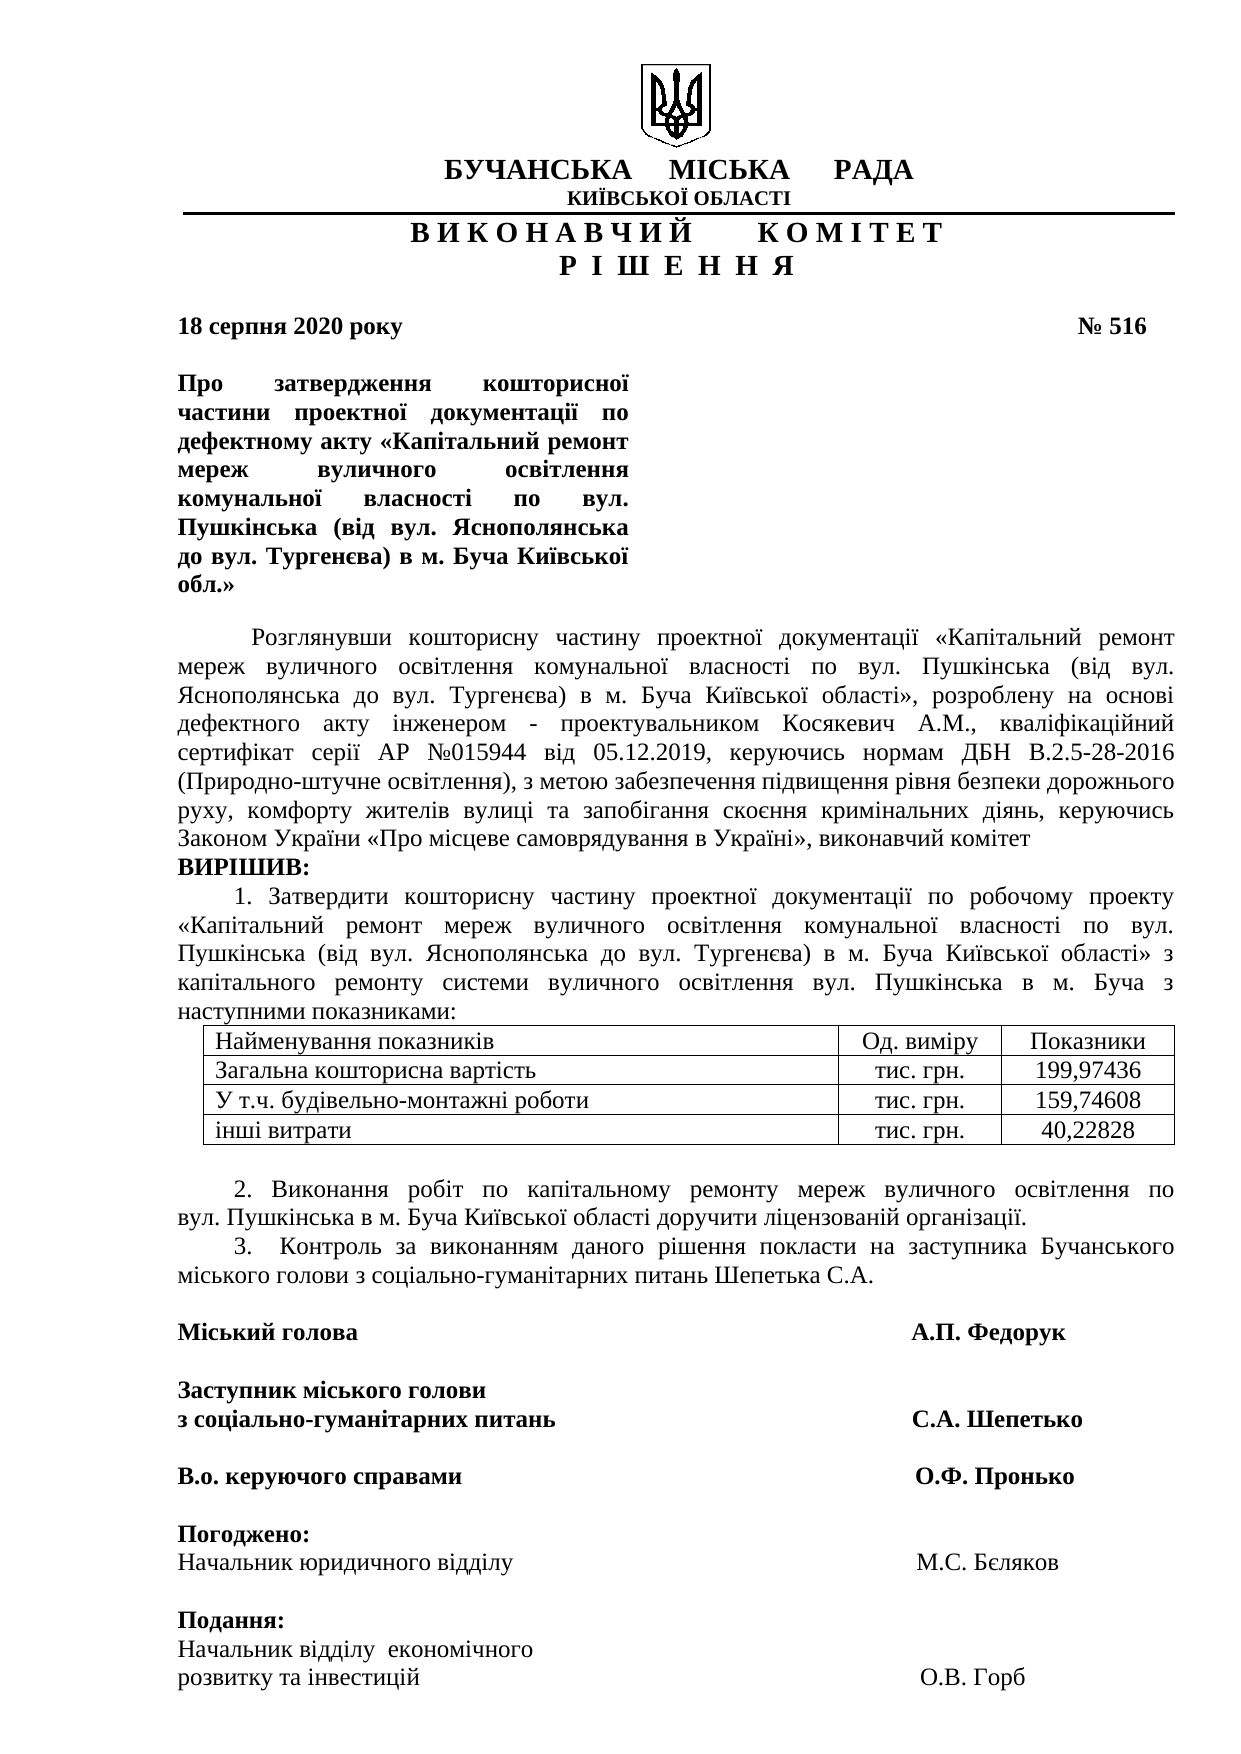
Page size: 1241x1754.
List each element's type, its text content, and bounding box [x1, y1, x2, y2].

text 2. Виконання робіт по капітальному ремонту мереж вуличного освітлення по вул. Пушкінська в м. Буча Київської області доручити ліцензованій організації. [177, 1174, 1175, 1231]
text 1. Затвердити кошторисну частину проектної документації по робочому проекту «Капітальний ремонт мереж вуличного освітлення комунальної власності по вул. Пушкінська (від вул. Яснополянська до вул. Тургенєва) в м. Буча Київської області» з капітального ремонту системи вуличного освітлення вул. Пушкінська в м. Буча з наступними показниками: [177, 881, 1175, 1025]
text БУЧАНСЬКА МІСЬКА РАДА [183, 152, 1175, 186]
table_cell тис. грн. [839, 1056, 1001, 1084]
text Міський голова А.П. Федорук [177, 1317, 1175, 1346]
title ВИРІШИВ: [177, 852, 1175, 881]
text Начальник юридичного відділу М.С. Бєляков [177, 1547, 1175, 1576]
table_cell тис. грн. [839, 1085, 1001, 1114]
table_cell Загальна кошторисна вартість [204, 1056, 838, 1084]
text Подання: [177, 1605, 1175, 1634]
table_header Найменування показників [204, 1026, 838, 1054]
title з соціально-гуманітарних питань С.А. Шепетько [177, 1404, 1175, 1432]
table_cell У т.ч. будівельно-монтажні роботи [204, 1085, 838, 1114]
table_cell 199,97436 [1002, 1056, 1174, 1084]
table_cell 159,74608 [1002, 1085, 1174, 1114]
text Начальник відділу економічного [177, 1634, 1175, 1662]
text В.о. керуючого справами О.Ф. Пронько [177, 1461, 1175, 1490]
table_header Од. виміру [839, 1026, 1001, 1054]
subtitle КИЇВСЬКОЇ ОБЛАСТІ [183, 186, 1175, 212]
title 3. Контроль за виконанням даного рішення покласти на заступника Бучанського міського голови з соціально-гуманітарних питань Шепетька С.А. [177, 1231, 1175, 1289]
title Заступник міського голови [177, 1375, 1175, 1404]
subtitle Р І Ш Е Н Н Я [177, 248, 1175, 282]
subtitle В И К О Н А В Ч И Й К О М І Т Е Т [177, 215, 1175, 248]
text 18 серпня 2020 року № 516 [177, 311, 1175, 339]
table_header Показники [1002, 1026, 1174, 1054]
text Розглянувши кошторисну частину проектної документації «Капітальний ремонт мереж вуличного освітлення комунальної власності по вул. Пушкінська (від вул. Яснополянська до вул. Тургенєва) в м. Буча Київської області», розроблену на основі дефектного акту інженером - проектувальником Косякевич А.М., кваліфікаційний сертифікат серії АР №015944 від 05.12.2019, керуючись нормам ДБН В.2.5-28-2016 (Природно-штучне освітлення), з метою забезпечення підвищення рівня безпеки дорожнього руху, комфорту жителів вулиці та запобігання скоєння кримінальних діянь, керуючись Законом України «Про місцеве самоврядування в Україні», виконавчий комітет [177, 622, 1175, 852]
text Погоджено: [177, 1519, 1175, 1547]
text розвитку та інвестицій О.В. Горб [177, 1662, 1175, 1691]
table_cell інші витрати [204, 1115, 838, 1144]
table_cell тис. грн. [839, 1115, 1001, 1144]
text Про затвердження кошторисної частини проектної документації по дефектному акту «Капітальний ремонт мереж вуличного освітлення комунальної власності по вул. Пушкінська (від вул. Яснополянська до вул. Тургенєва) в м. Буча Київської обл.» [177, 368, 629, 598]
table_cell 40,22828 [1002, 1115, 1174, 1144]
